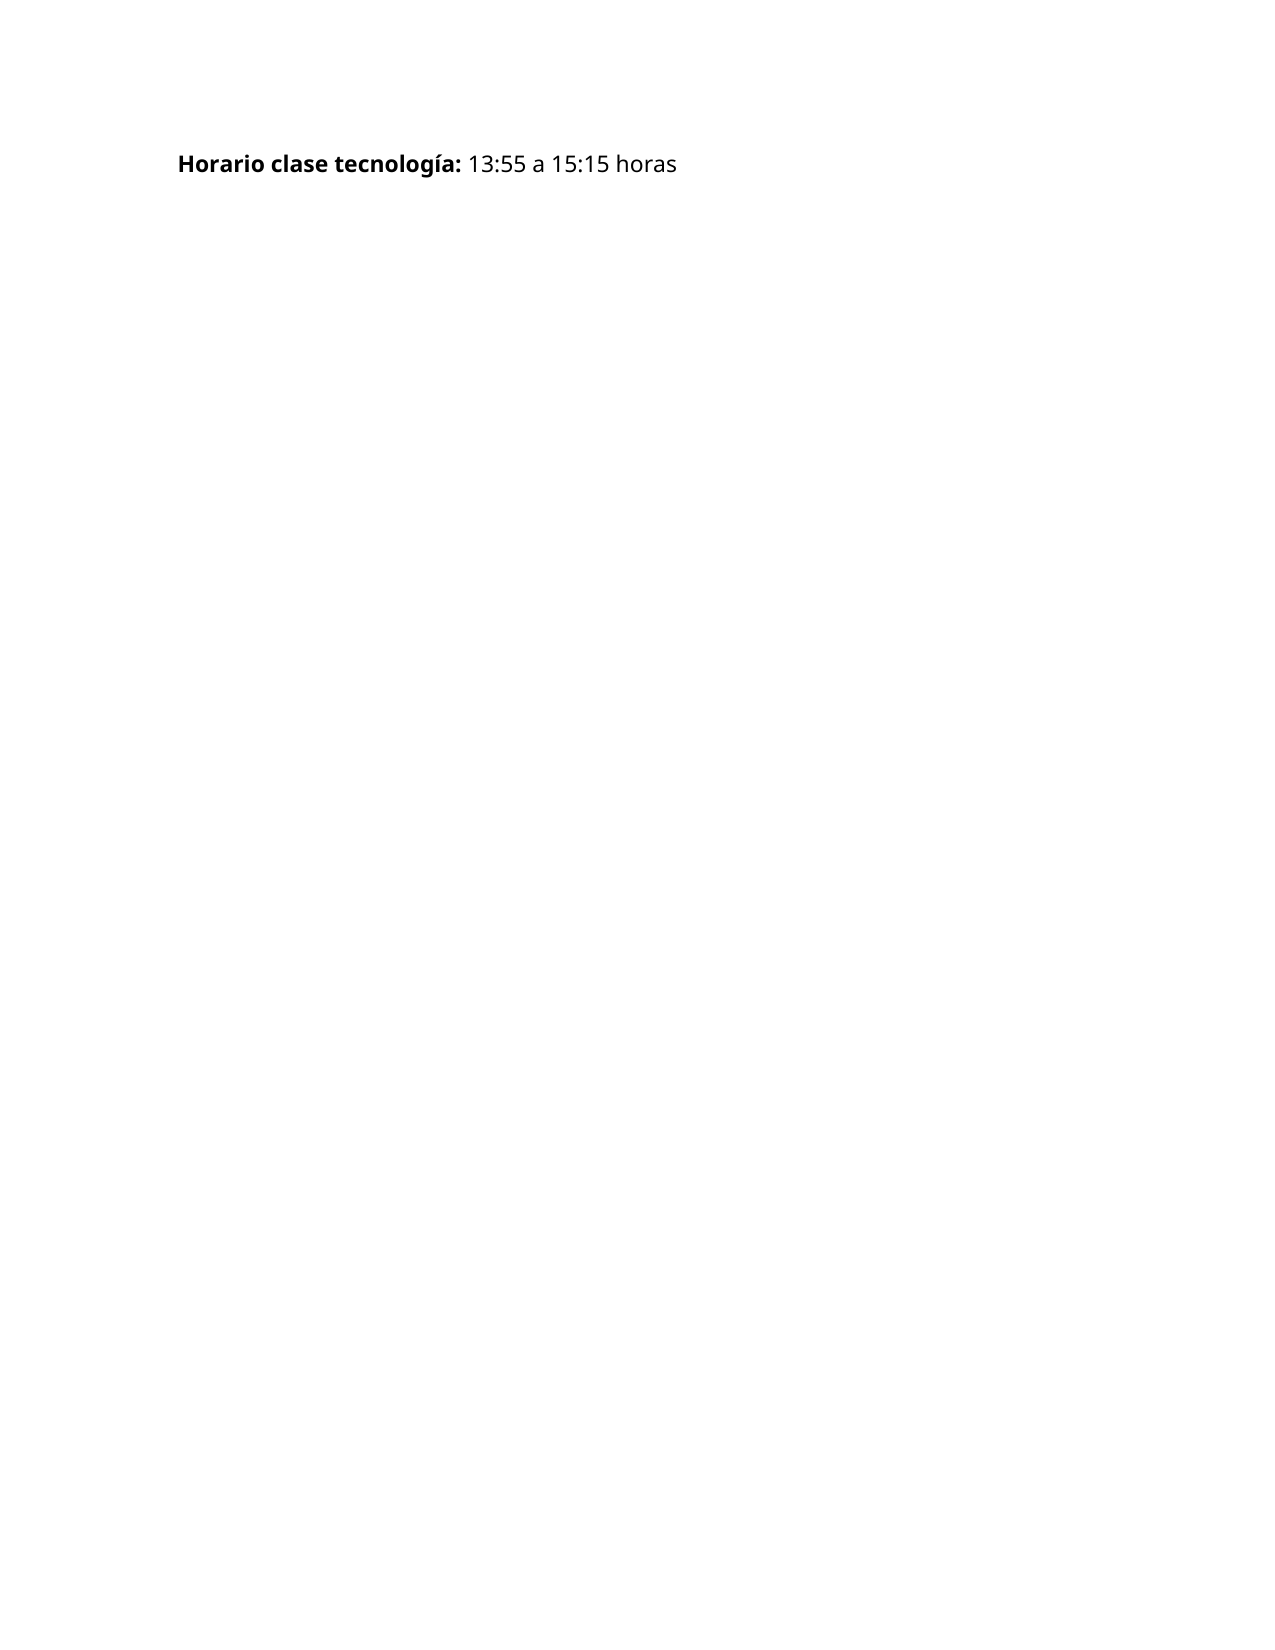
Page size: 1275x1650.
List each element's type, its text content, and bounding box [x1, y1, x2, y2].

text Horario clase tecnología: 13:55 a 15:15 horas [177, 148, 1098, 179]
